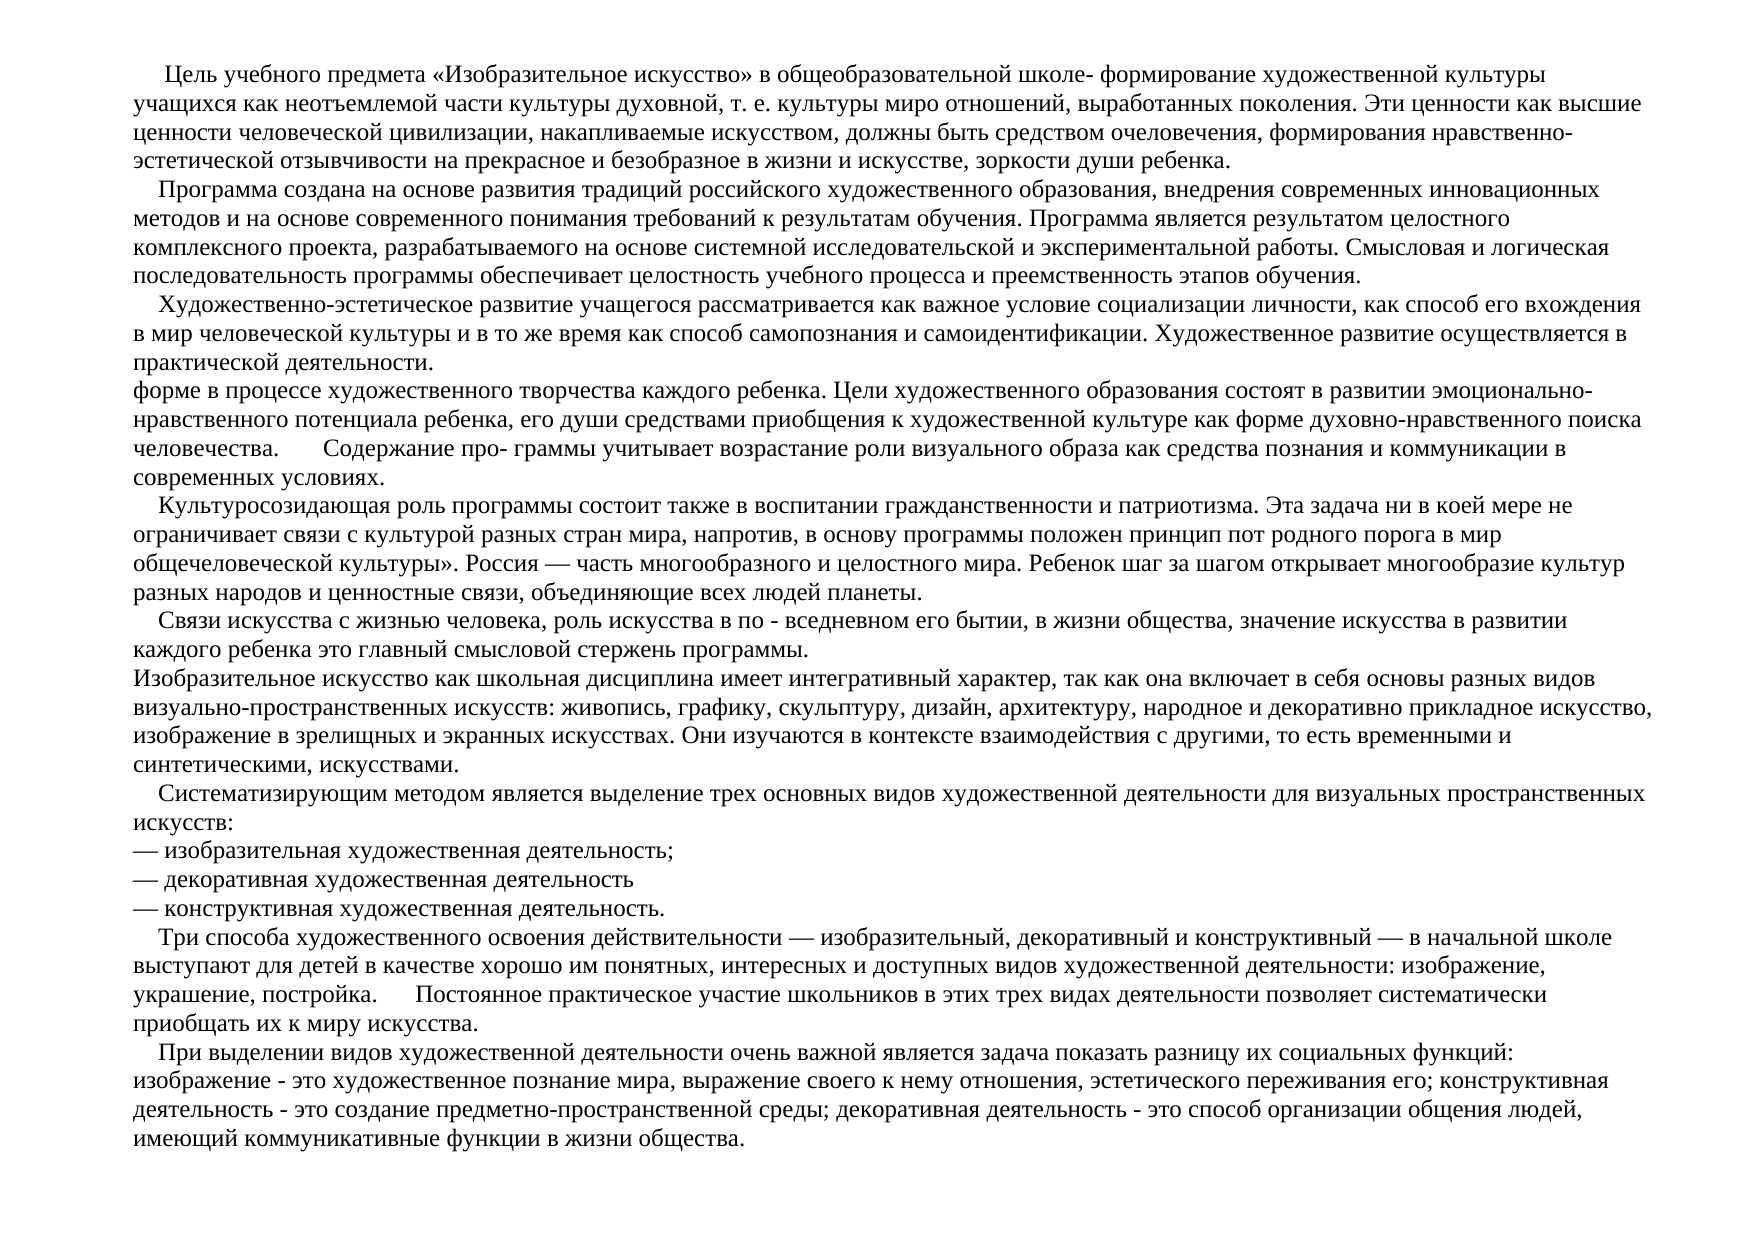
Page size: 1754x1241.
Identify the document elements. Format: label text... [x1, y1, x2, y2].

text Художественно-эстетическое развитие учащегося рассматривается как важное условие социализации личности, как способ его вхождения в мир человеческой культуры и в то же время как способ самопознания и самоидентификации. Художественное развитие осуществляется в практической деятельности. [133, 289, 1654, 375]
text — изобразительная художественная деятельность; [133, 835, 1654, 864]
text Связи искусства с жизнью человека, роль искусства в по - вседневном его бытии, в жизни общества, значение искусства в развитии каждого ребенка это главный смысловой стержень программы. [133, 605, 1654, 663]
text Культуросозидающая роль программы состоит также в воспитании гражданственности и патриотизма. Эта задача ни в коей мере не ограничивает связи с культурой разных стран мира, напротив, в основу программы положен принцип пот родного порога в мир общечеловеческой культуры». Россия — часть многообразного и целостного мира. Ребенок шаг за шагом открывает многообразие культур разных народов и ценностные связи, объединяющие всех людей планеты. [133, 490, 1654, 605]
text При выделении видов художественной деятельности очень важной является задача показать разницу их социальных функций: изображение - это художественное познание мира, выражение своего к нему отношения, эстетического переживания его; конструктивная деятельность - это создание предметно-пространственной среды; декоративная деятельность - это способ организации общения людей, имеющий коммуникативные функции в жизни общества. [133, 1037, 1654, 1152]
text — декоративная художественная деятельность [133, 864, 1654, 893]
text Программа создана на основе развития традиций российского художественного образования, внедрения современных инновационных методов и на основе современного понимания требований к результатам обучения. Программа является результатом целостного комплексного проекта, разрабатываемого на основе системной исследовательской и экспериментальной работы. Смысловая и логическая последовательность программы обеспечивает целостность учебного процесса и преемственность этапов обучения. [133, 174, 1654, 289]
text Изобразительное искусство как школьная дисциплина имеет интегративный характер, так как она включает в себя основы разных видов визуально-пространственных искусств: живопись, графику, скульптуру, дизайн, архитектуру, народное и декоративно прикладное искусство, изображение в зрелищных и экранных искусствах. Они изучаются в контексте взаимодействия с другими, то есть временными и синтетическими, искусствами. [133, 663, 1654, 778]
text форме в процессе художественного творчества каждого ребенка. Цели художественного образования состоят в развитии эмоционально-нравственного потенциала ребенка, его души средствами приобщения к художественной культуре как форме духовно-нравственного поиска человечества. Содержание про- граммы учитывает возрастание роли визуального образа как средства познания и коммуникации в современных условиях. [133, 375, 1654, 490]
text — конструктивная художественная деятельность. [133, 893, 1654, 922]
text Цель учебного предмета «Изобразительное искусство» в общеобразовательной школе- формирование художественной культуры учащихся как неотъемлемой части культуры духовной, т. е. культуры миро отношений, выработанных поколения. Эти ценности как высшие ценности человеческой цивилизации, накапливаемые искусством, должны быть средством очеловечения, формирования нравственно-эстетической отзывчивости на прекрасное и безобразное в жизни и искусстве, зоркости души ребенка. [133, 59, 1654, 174]
text Систематизирующим методом является выделение трех основных видов художественной деятельности для визуальных пространственных искусств: [133, 778, 1654, 835]
text Три способа художественного освоения действительности — изобразительный, декоративный и конструктивный — в начальной школе выступают для детей в качестве хорошо им понятных, интересных и доступных видов художественной деятельности: изображение, украшение, постройка. Постоянное практическое участие школьников в этих трех видах деятельности позволяет систематически приобщать их к миру искусства. [133, 922, 1654, 1037]
